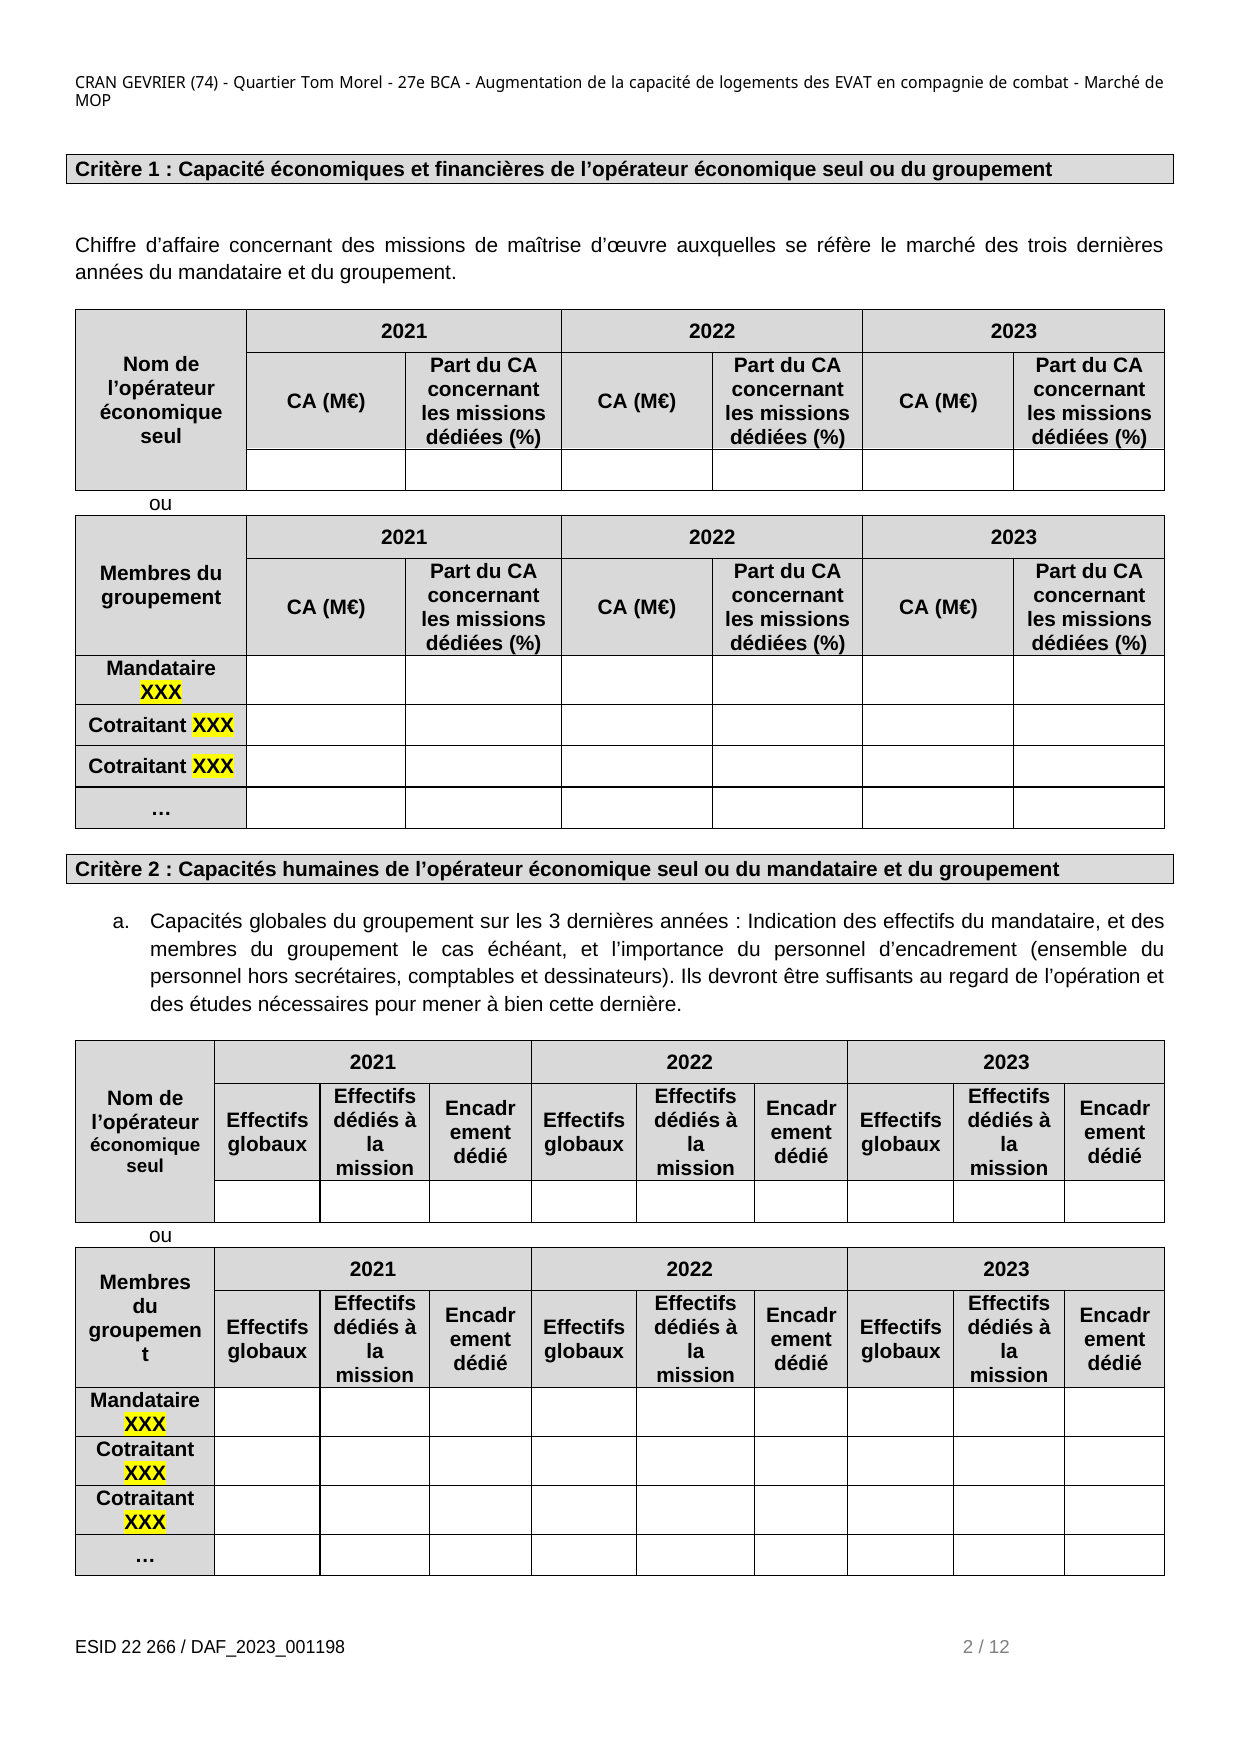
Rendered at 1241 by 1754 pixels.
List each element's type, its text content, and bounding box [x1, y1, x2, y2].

table_cell [637, 1437, 754, 1485]
table_header Membres du groupement [76, 516, 246, 655]
table_cell [755, 1486, 847, 1534]
table_cell Effectifs dédiés à la mission [321, 1084, 429, 1180]
table_cell [755, 1181, 847, 1222]
table_cell [848, 1388, 953, 1436]
table_cell [863, 656, 1013, 704]
table_cell CA (M€) [863, 559, 1013, 655]
table_header 2023 [863, 516, 1164, 558]
table_cell [562, 788, 712, 828]
table_cell [755, 1535, 847, 1575]
table_header 2022 [532, 1041, 847, 1083]
table_cell Effectifs globaux [532, 1291, 636, 1387]
table_cell [406, 656, 561, 704]
table_cell [215, 1535, 319, 1575]
table_cell [755, 1388, 847, 1436]
table_cell [637, 1388, 754, 1436]
table_cell [532, 1437, 636, 1485]
table_cell [430, 1437, 531, 1485]
table_cell Encadrement dédié [430, 1084, 531, 1180]
table_cell [637, 1535, 754, 1575]
table_cell [247, 705, 405, 745]
table_cell [713, 450, 862, 490]
table_cell [1065, 1437, 1164, 1485]
table_cell [562, 705, 712, 745]
table_cell [215, 1437, 319, 1485]
table_header 2021 [247, 310, 561, 352]
table_cell [321, 1388, 429, 1436]
table_cell [1065, 1181, 1164, 1222]
table_cell [406, 746, 561, 786]
table_cell [954, 1388, 1064, 1436]
table_cell Encadrement dédié [1065, 1084, 1164, 1180]
table_cell [430, 1535, 531, 1575]
list Capacités globales du groupement sur les 3 dernières années : Indication des effectifs du mandataire, et des membres du groupement le cas échéant, et l’importance du personnel d’encadrement (ensemble du personnel hors secrétaires, comptables et dessinateurs). Ils devront être suffisants au regard de l’opération et des études nécessaires pour mener à bien cette dernière. [112, 909, 1165, 1015]
table_cell [321, 1486, 429, 1534]
table_cell [321, 1181, 429, 1222]
table_header Nom de l’opérateur économique seul [76, 310, 246, 490]
table_cell [713, 656, 862, 704]
table_cell [406, 450, 561, 490]
table_cell Cotraitant XXX [76, 705, 246, 745]
table_cell Effectifs dédiés à la mission [637, 1084, 754, 1180]
table_cell Cotraitant XXX [76, 1437, 214, 1485]
table_cell Encadrement dédié [1065, 1291, 1164, 1387]
table_cell Effectifs globaux [848, 1291, 953, 1387]
table_cell Effectifs globaux [848, 1084, 953, 1180]
table_header 2023 [863, 310, 1164, 352]
table_cell [848, 1181, 953, 1222]
table_cell [954, 1486, 1064, 1534]
table_cell CA (M€) [562, 353, 712, 448]
table_cell CA (M€) [247, 559, 405, 655]
table_cell Effectifs dédiés à la mission [321, 1291, 429, 1387]
table_cell [863, 788, 1013, 828]
table_cell [532, 1486, 636, 1534]
table_cell Part du CA concernant les missions dédiées (%) [406, 353, 561, 448]
table_cell Part du CA concernant les missions dédiées (%) [713, 353, 862, 448]
table_cell Part du CA concernant les missions dédiées (%) [406, 559, 561, 655]
table_cell [430, 1388, 531, 1436]
table_cell [848, 1486, 953, 1534]
table_cell [406, 705, 561, 745]
table_header 2023 [848, 1041, 1164, 1083]
text ou [75, 491, 1165, 515]
text ou [75, 1223, 1165, 1247]
table_cell Mandataire XXX [76, 1388, 214, 1436]
table_cell [848, 1535, 953, 1575]
table_cell Part du CA concernant les missions dédiées (%) [713, 559, 862, 655]
table_cell [406, 788, 561, 828]
table_cell [430, 1486, 531, 1534]
text Chiffre d’affaire concernant des missions de maîtrise d’œuvre auxquelles se réfère le marché des trois dernières années du mandataire et du groupement. [75, 233, 1165, 284]
table_cell [247, 656, 405, 704]
table_header 2021 [215, 1041, 531, 1083]
table_cell [1065, 1388, 1164, 1436]
table_cell [637, 1486, 754, 1534]
table_header 2023 [848, 1248, 1164, 1290]
table_cell [1014, 450, 1164, 490]
table_cell [848, 1437, 953, 1485]
table_cell [532, 1388, 636, 1436]
table_cell [1065, 1486, 1164, 1534]
table_cell [215, 1486, 319, 1534]
table_cell [562, 656, 712, 704]
table_cell Encadrement dédié [755, 1084, 847, 1180]
table_cell [1014, 705, 1164, 745]
table_cell [954, 1437, 1064, 1485]
table_cell CA (M€) [247, 353, 405, 448]
text Critère 2 : Capacités humaines de l’opérateur économique seul ou du mandataire et du groupement [67, 855, 1173, 883]
table_cell [713, 746, 862, 786]
table_cell [562, 746, 712, 786]
table_cell [713, 705, 862, 745]
table_cell [247, 788, 405, 828]
table_cell [1014, 656, 1164, 704]
table_cell Encadrement dédié [430, 1291, 531, 1387]
table_cell [954, 1181, 1064, 1222]
table_cell Effectifs globaux [215, 1084, 319, 1180]
table_cell CA (M€) [863, 353, 1013, 448]
table_cell Part du CA concernant les missions dédiées (%) [1014, 559, 1164, 655]
table_cell … [76, 788, 246, 828]
table_header 2022 [562, 516, 862, 558]
text Critère 1 : Capacité économiques et financières de l’opérateur économique seul ou du groupement [67, 155, 1173, 183]
table_cell Effectifs dédiés à la mission [954, 1084, 1064, 1180]
table_header 2022 [562, 310, 862, 352]
table_cell Effectifs globaux [532, 1084, 636, 1180]
table_cell Part du CA concernant les missions dédiées (%) [1014, 353, 1164, 448]
table_cell [321, 1437, 429, 1485]
table_header 2021 [247, 516, 561, 558]
table_header 2022 [532, 1248, 847, 1290]
table_cell Cotraitant XXX [76, 746, 246, 786]
table_header Membres du groupement [76, 1248, 214, 1387]
table_cell [1065, 1535, 1164, 1575]
table_cell [713, 788, 862, 828]
table_cell [863, 450, 1013, 490]
table_cell [637, 1181, 754, 1222]
table_cell [562, 450, 712, 490]
table_cell [532, 1535, 636, 1575]
table_cell Effectifs dédiés à la mission [954, 1291, 1064, 1387]
table_cell Effectifs dédiés à la mission [637, 1291, 754, 1387]
table_cell [1014, 746, 1164, 786]
table_cell [954, 1535, 1064, 1575]
table_cell [321, 1535, 429, 1575]
table_header Nom de l’opérateur économique seul [76, 1041, 214, 1222]
table_cell [215, 1181, 319, 1222]
table_cell Mandataire XXX [76, 656, 246, 704]
table_cell Encadrement dédié [755, 1291, 847, 1387]
table_cell [247, 450, 405, 490]
table_cell CA (M€) [562, 559, 712, 655]
table_cell [247, 746, 405, 786]
table_cell [1014, 788, 1164, 828]
table_cell [863, 746, 1013, 786]
table_cell [532, 1181, 636, 1222]
table_cell [863, 705, 1013, 745]
table_cell Effectifs globaux [215, 1291, 319, 1387]
table_cell [215, 1388, 319, 1436]
table_header 2021 [215, 1248, 531, 1290]
table_cell Cotraitant XXX [76, 1486, 214, 1534]
table_cell … [76, 1535, 214, 1575]
table_cell [430, 1181, 531, 1222]
table_cell [755, 1437, 847, 1485]
